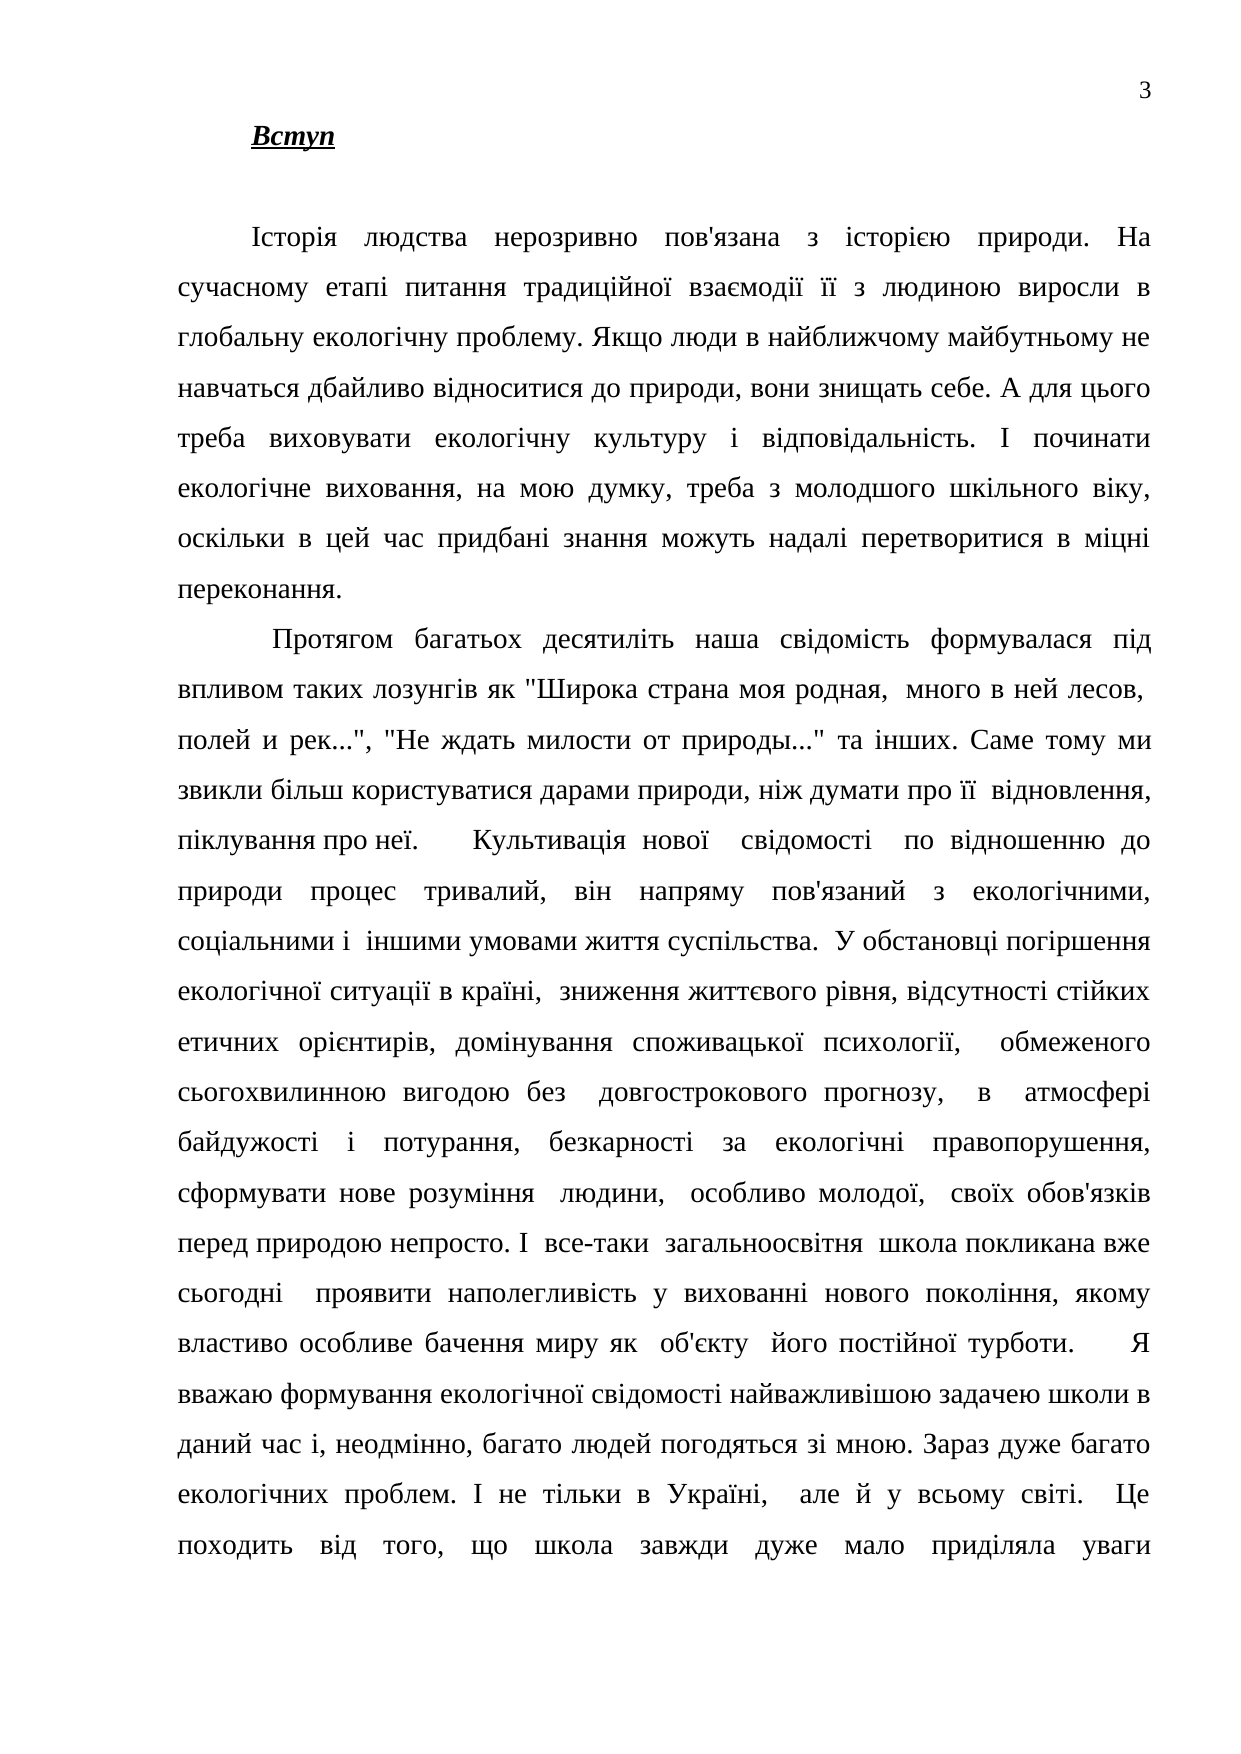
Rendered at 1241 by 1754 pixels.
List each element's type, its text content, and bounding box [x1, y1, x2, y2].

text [177, 621, 1152, 1560]
text Вступ [177, 118, 1152, 152]
text Історія людства нерозривно пов'язана з історією природи. На сучасному етапі питання традиційної взаємодії її з людиною виросли в глобальну екологічну проблему. Якщо люди в найближчому майбутньому не навчаться дбайливо відноситися до природи, вони знищать себе. А для цього треба виховувати екологічну культуру і відповідальність. І починати екологічне виховання, на мою думку, треба з молодшого шкільного віку, оскільки в цей час придбані знання можуть надалі перетворитися в міцні переконання. [177, 219, 1152, 604]
